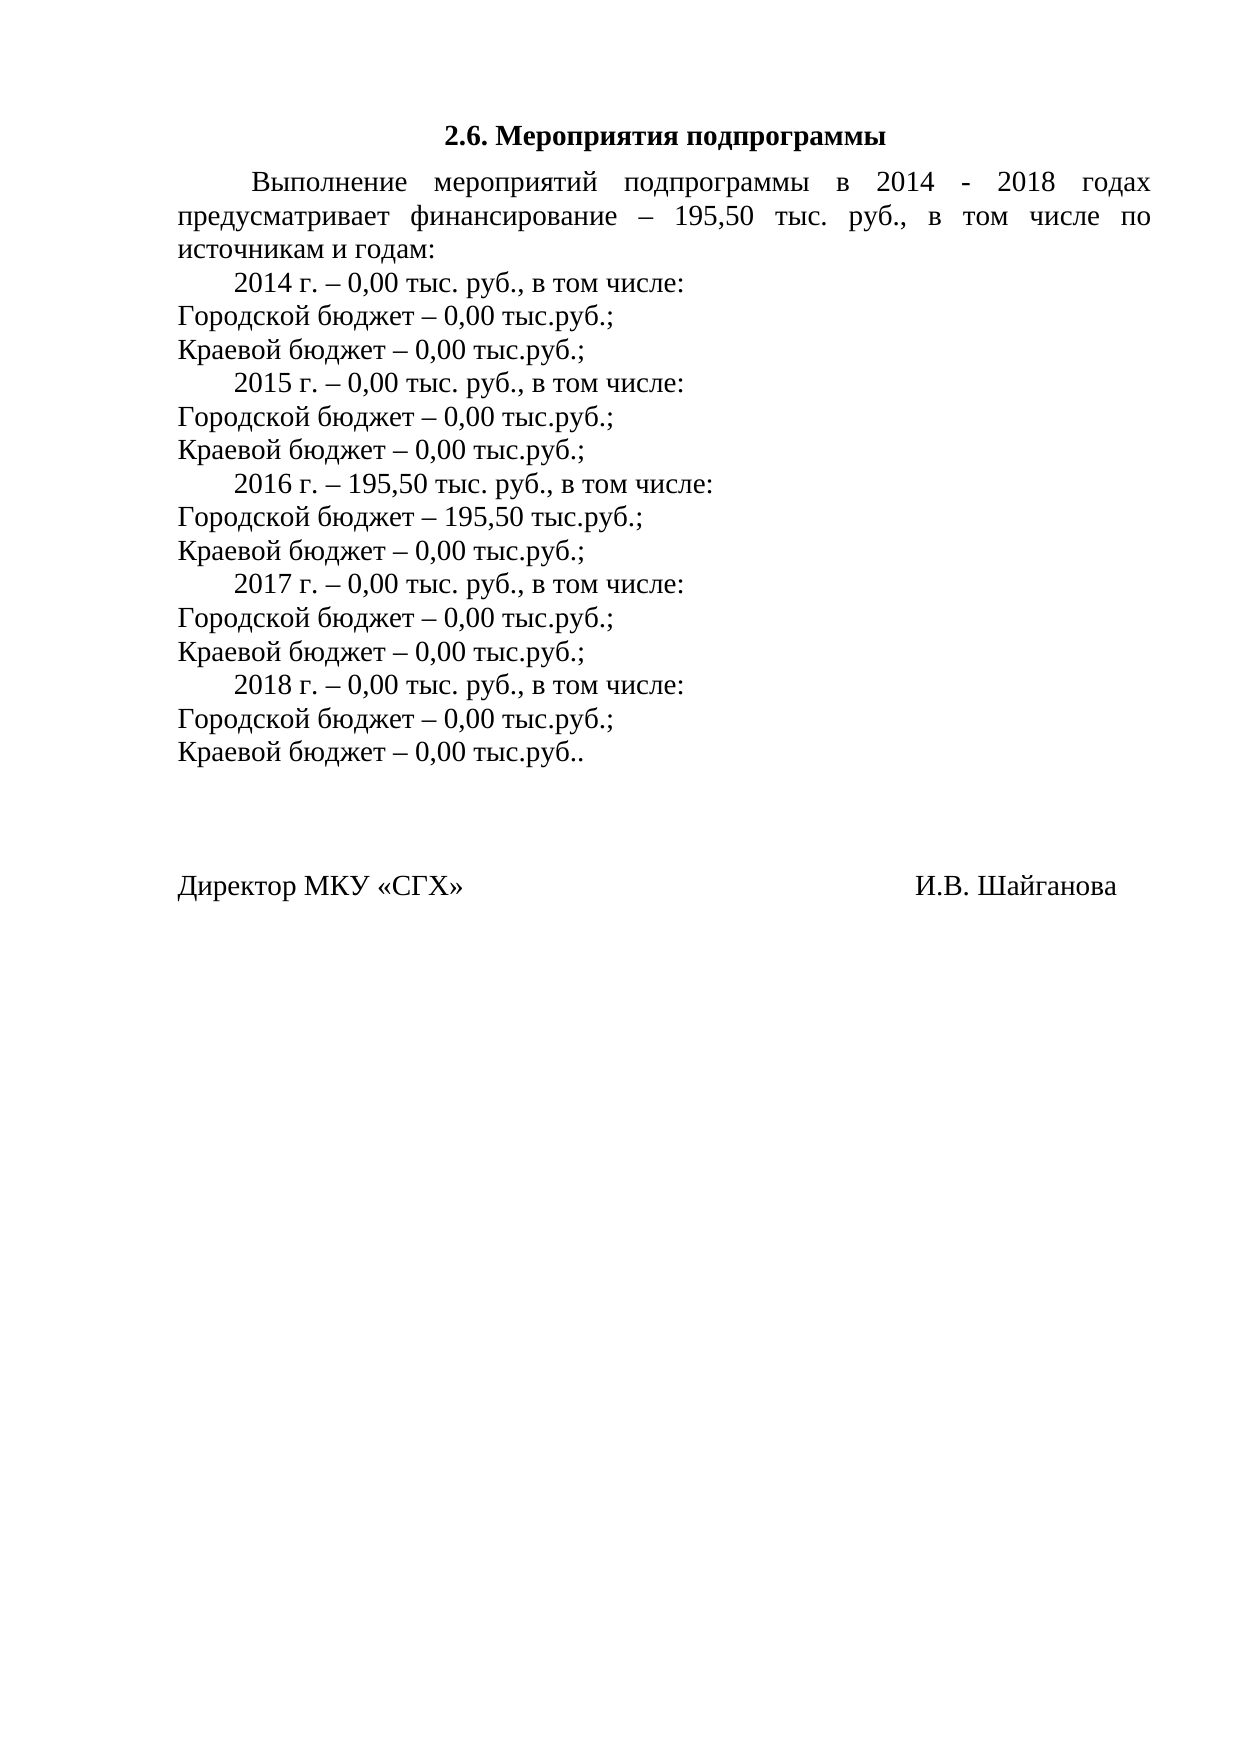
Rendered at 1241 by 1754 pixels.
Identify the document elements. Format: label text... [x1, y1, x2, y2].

text 2.6. Мероприятия подпрограммы [177, 118, 1153, 152]
text Краевой бюджет – 0,00 тыс.руб.. [177, 734, 1152, 768]
text Директор МКУ «СГХ» И.В. Шайганова [177, 868, 1152, 902]
text Городской бюджет – 0,00 тыс.руб.; [177, 600, 1152, 634]
text Выполнение мероприятий подпрограммы в 2014 - 2018 годах предусматривает финансирование – 195,50 тыс. руб., в том числе по источникам и годам: [177, 164, 1152, 265]
text Краевой бюджет – 0,00 тыс.руб.; [177, 332, 1152, 365]
text Краевой бюджет – 0,00 тыс.руб.; [177, 634, 1152, 667]
text Городской бюджет – 0,00 тыс.руб.; [177, 701, 1152, 734]
text 2017 г. – 0,00 тыс. руб., в том числе: [177, 567, 1152, 600]
text Городской бюджет – 0,00 тыс.руб.; [177, 298, 1152, 332]
text 2018 г. – 0,00 тыс. руб., в том числе: [177, 667, 1152, 701]
text Городской бюджет – 195,50 тыс.руб.; [177, 499, 1152, 533]
text Краевой бюджет – 0,00 тыс.руб.; [177, 432, 1152, 466]
text Краевой бюджет – 0,00 тыс.руб.; [177, 533, 1152, 567]
text Городской бюджет – 0,00 тыс.руб.; [177, 399, 1152, 432]
text 2016 г. – 195,50 тыс. руб., в том числе: [177, 466, 1152, 499]
text . – 0,00 тыс. руб., в том числе: [177, 265, 1152, 298]
text 2015 г. – 0,00 тыс. руб., в том числе: [177, 365, 1152, 399]
